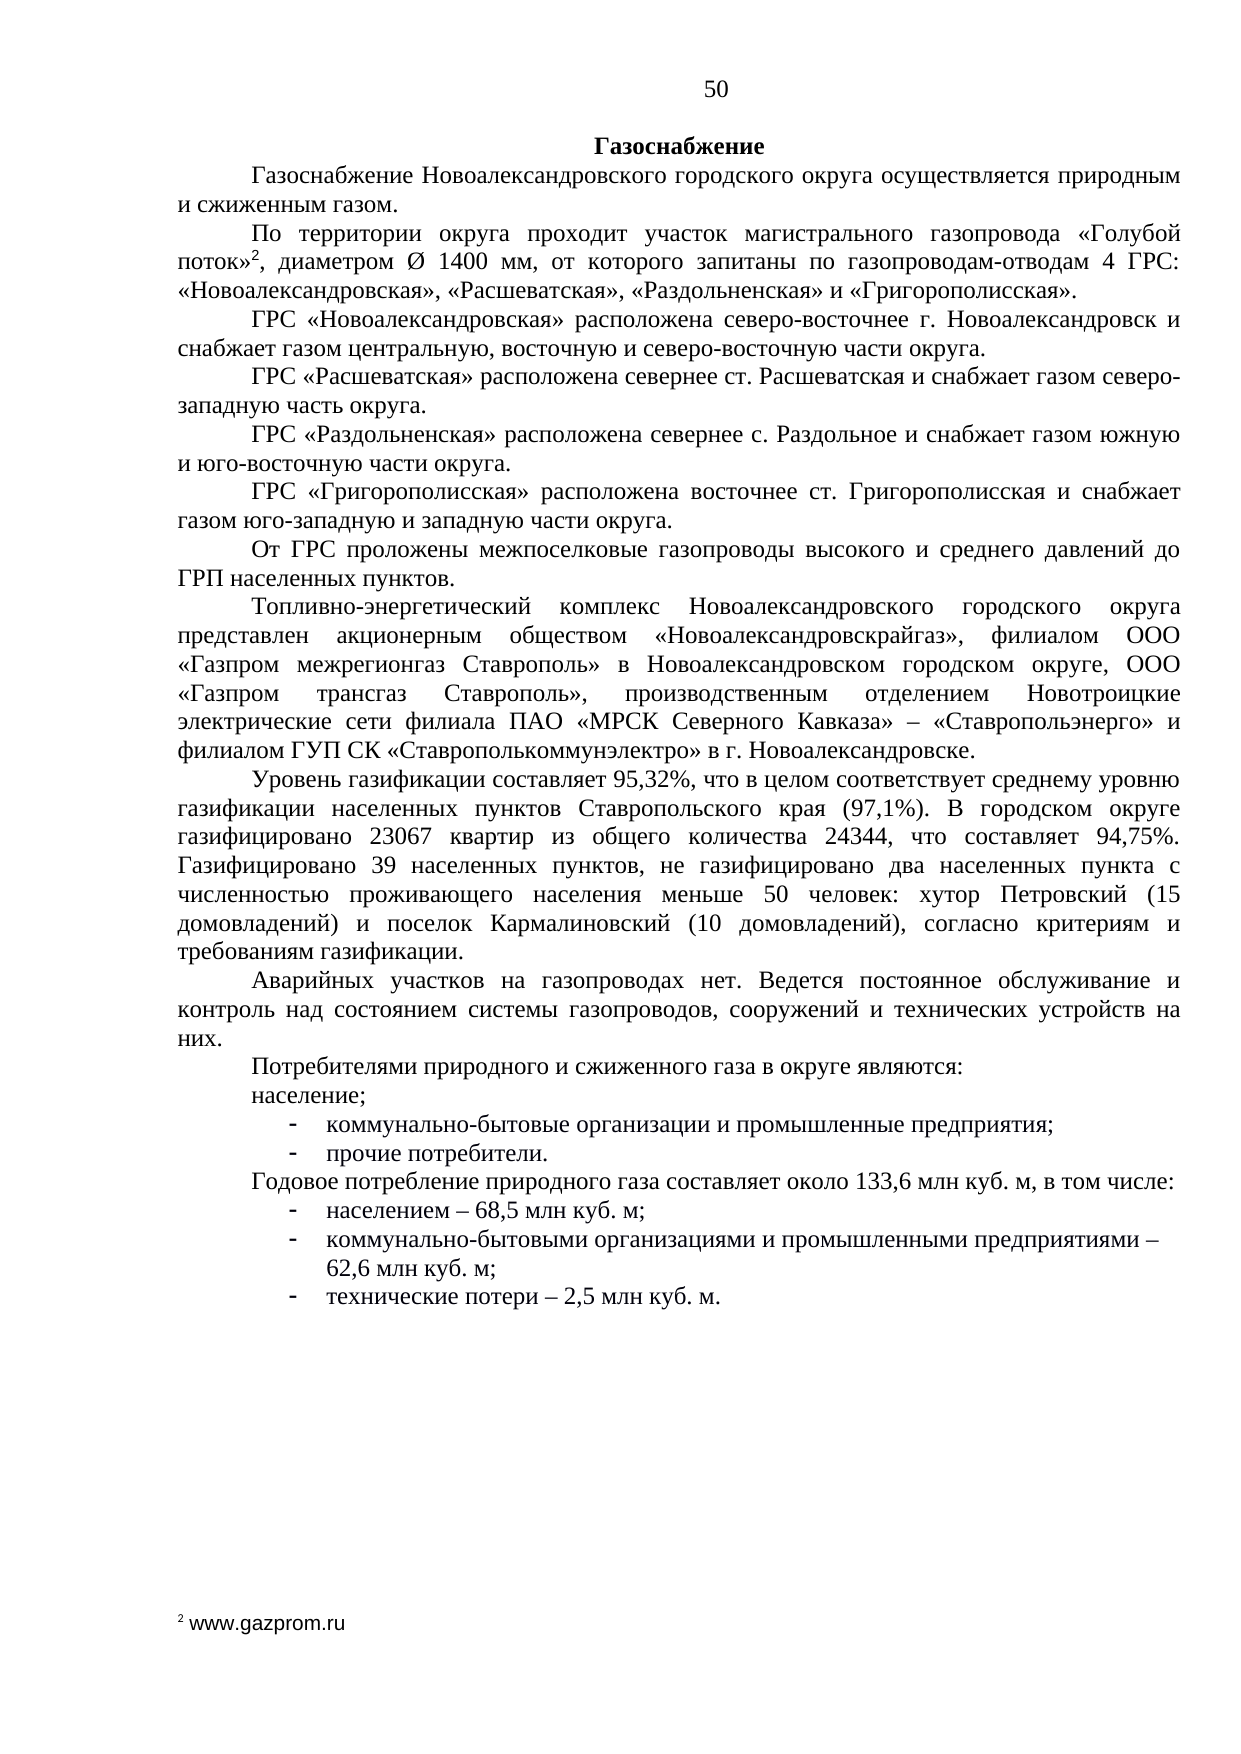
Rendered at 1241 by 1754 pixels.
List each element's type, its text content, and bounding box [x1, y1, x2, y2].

text Топливно-энергетический комплекс Новоалександровского городского округа представлен акционерным обществом «Новоалександровскрайгаз», филиалом ООО «Газпром межрегионгаз Ставрополь» в Новоалександровском городском округе, ООО «Газпром трансгаз Ставрополь», производственным отделением Новотроицкие электрические сети филиала ПАО «МРСК Северного Кавказа» – «Ставропольэнерго» и филиалом ГУП СК «Ставрополькоммунэлектро» в г. Новоалександровске. [177, 591, 1181, 764]
text Уровень газификации составляет 95,32%, что в целом соответствует среднему уровню газификации населенных пунктов Ставропольского края (97,1%). В городском округе газифицировано 23067 квартир из общего количества 24344, что составляет 94,75%. Газифицировано 39 населенных пунктов, не газифицировано два населенных пункта с численностью проживающего населения меньше 50 человек: хутор Петровский (15 домовладений) и поселок Кармалиновский (10 домовладений), согласно критериям и требованиям газификации. [177, 764, 1181, 965]
text Газоснабжение Новоалександровского городского округа осуществляется природным и сжиженным газом. [177, 160, 1181, 218]
text ГРС «Григорополисская» расположена восточнее ст. Григорополисская и снабжает газом юго-западную и западную части округа. [177, 476, 1181, 534]
text население; [177, 1080, 1181, 1109]
list коммунально-бытовыми организациями и промышленными предприятиями – 62,6 млн куб. м; [288, 1224, 1181, 1281]
list технические потери – 2,5 млн куб. м. [288, 1281, 1181, 1310]
text Газоснабжение [177, 131, 1181, 160]
text Аварийных участков на газопроводах нет. Ведется постоянное обслуживание и контроль над состоянием системы газопроводов, сооружений и технических устройств на них. [177, 965, 1181, 1051]
list коммунально-бытовые организации и промышленные предприятия; [288, 1109, 1181, 1138]
text ГРС «Раздольненская» расположена севернее с. Раздольное и снабжает газом южную и юго-восточную части округа. [177, 419, 1181, 476]
text ГРС «Расшеватская» расположена севернее ст. Расшеватская и снабжает газом северо-западную часть округа. [177, 361, 1181, 419]
text ГРС «Новоалександровская» расположена северо-восточнее г. Новоалександровск и снабжает газом центральную, восточную и северо-восточную части округа. [177, 304, 1181, 361]
text Годовое потребление природного газа составляет около 133,6 млн куб. м, в том числе: [177, 1166, 1181, 1195]
list населением – 68,5 млн куб. м; [288, 1195, 1181, 1224]
text Потребителями природного и сжиженного газа в округе являются: [177, 1051, 1181, 1080]
text По территории округа проходит участок магистрального газопровода «Голубой поток», диаметром Ø 1400 мм, от которого запитаны по газопроводам-отводам 4 ГРС: «Новоалександровская», «Расшеватская», «Раздольненская» и «Григорополисская». [177, 218, 1181, 304]
list прочие потребители. [288, 1138, 1181, 1166]
text От ГРС проложены межпоселковые газопроводы высокого и среднего давлений до ГРП населенных пунктов. [177, 534, 1181, 591]
